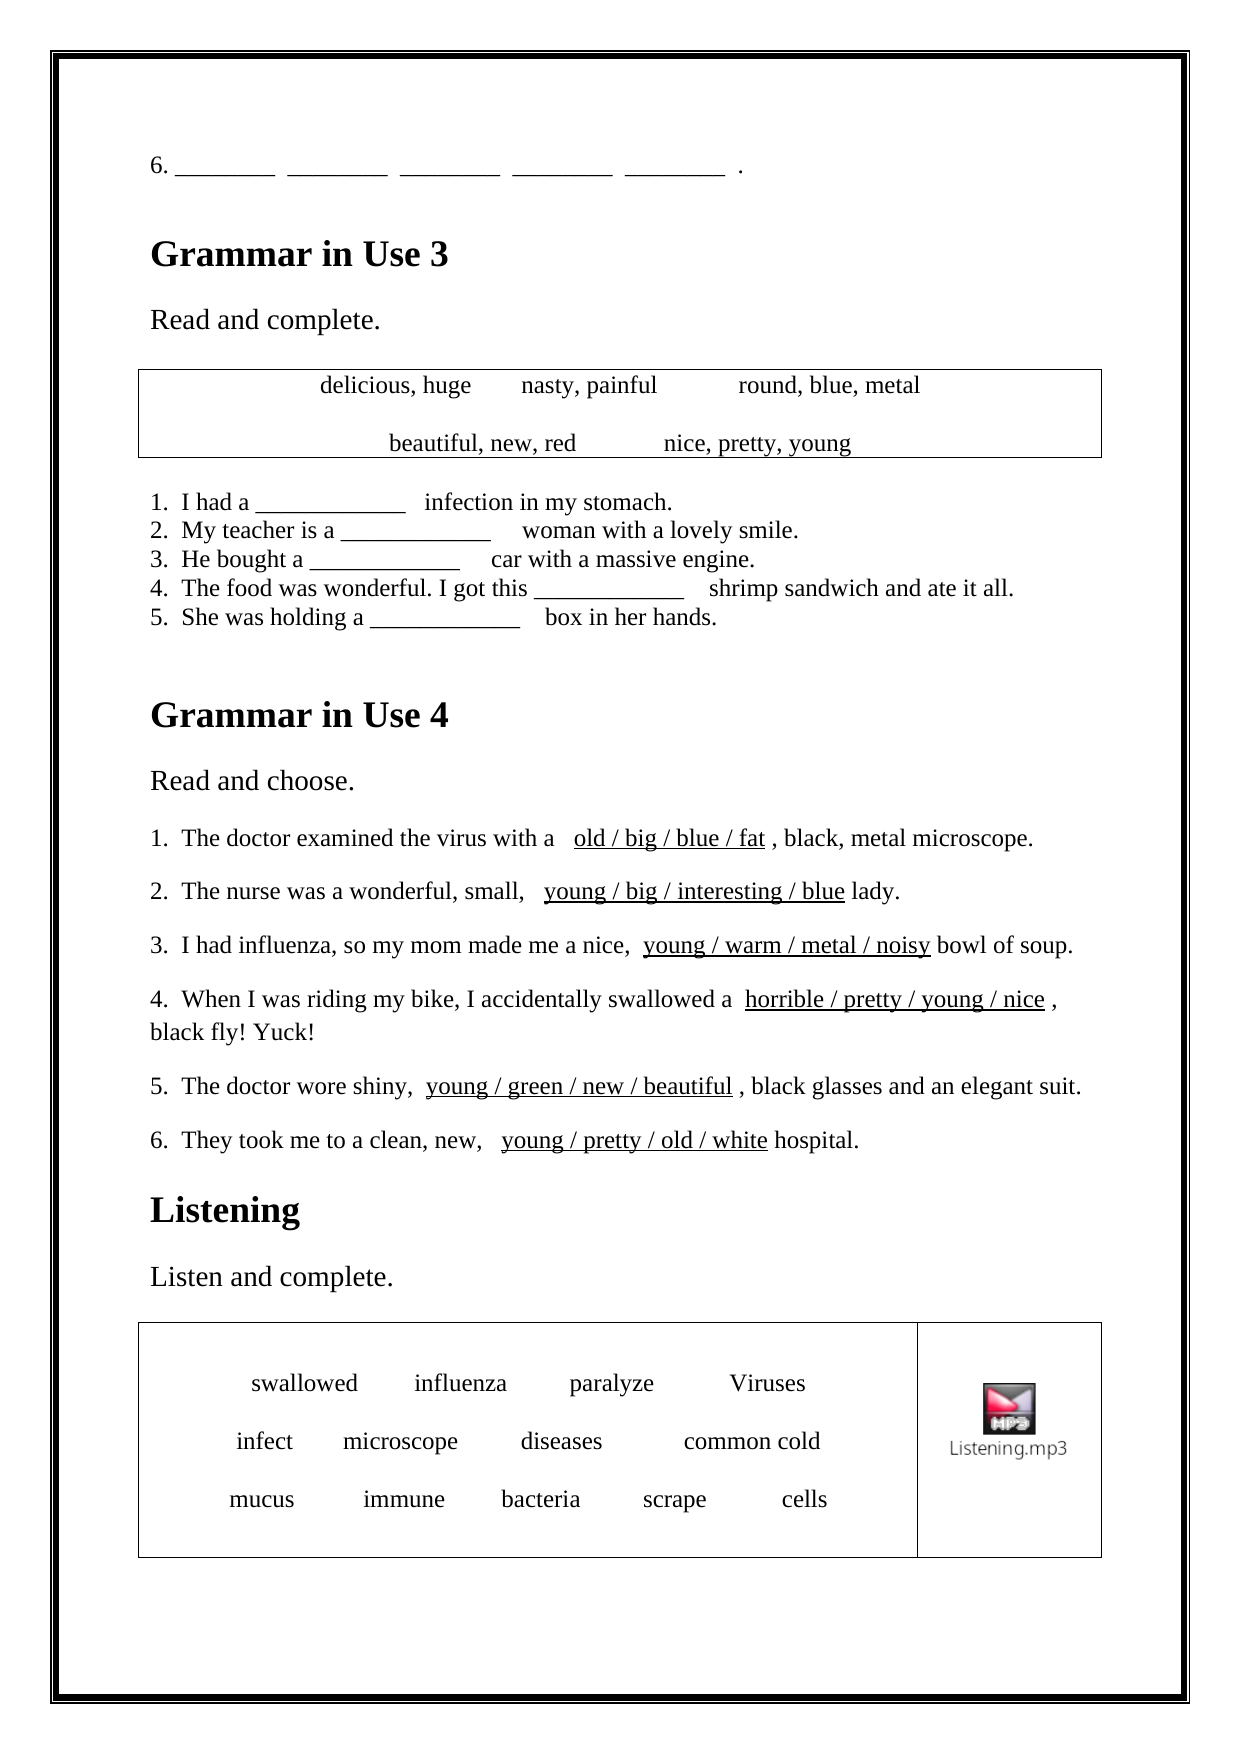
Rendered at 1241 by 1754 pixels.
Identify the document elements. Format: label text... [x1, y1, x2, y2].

text 6. They took me to a clean, new, young / pretty / old / white hospital. [150, 1125, 1090, 1154]
table_header swallowed influenza paralyze Viruses infect microscope diseases common cold mucus immune bacteria scrape cells [139, 1323, 917, 1557]
table_header delicious, huge nasty, painful round, blue, metal beautiful, new, red nice, pretty, young [139, 370, 1101, 457]
text Listen and complete. [150, 1259, 1090, 1293]
text 4. When I was riding my bike, I accidentally swallowed a horrible / pretty / young / nice , black fly! Yuck! [150, 984, 1090, 1046]
text 3. I had influenza, so my mom made me a nice, young / warm / metal / noisy bowl of soup. [150, 930, 1090, 959]
text 3. He bought a ____________ car with a massive engine. [150, 544, 1090, 573]
text Grammar in Use 4 [150, 693, 1090, 736]
text Read and complete. [150, 302, 1090, 336]
text 2. The nurse was a wonderful, small, young / big / interesting / blue lady. [150, 876, 1090, 905]
text Grammar in Use 3 [150, 232, 1090, 275]
text Listening [150, 1187, 1090, 1230]
text 5. The doctor wore shiny, young / green / new / beautiful , black glasses and an elegant suit. [150, 1071, 1090, 1100]
text 5. She was holding a ____________ box in her hands. [150, 602, 1090, 631]
text Read and choose. [150, 763, 1090, 797]
text 2. My teacher is a ____________ woman with a lovely smile. [150, 516, 1090, 544]
text 1. The doctor examined the virus with a old / big / blue / fat , black, metal microscope. [150, 823, 1090, 851]
text 4. The food was wonderful. I got this ____________ shrimp sandwich and ate it all. [150, 573, 1090, 602]
table_header [918, 1323, 1101, 1557]
text 1. I had a ____________ infection in my stomach. [150, 487, 1090, 516]
text 6. ________ ________ ________ ________ ________ . [150, 150, 1090, 179]
